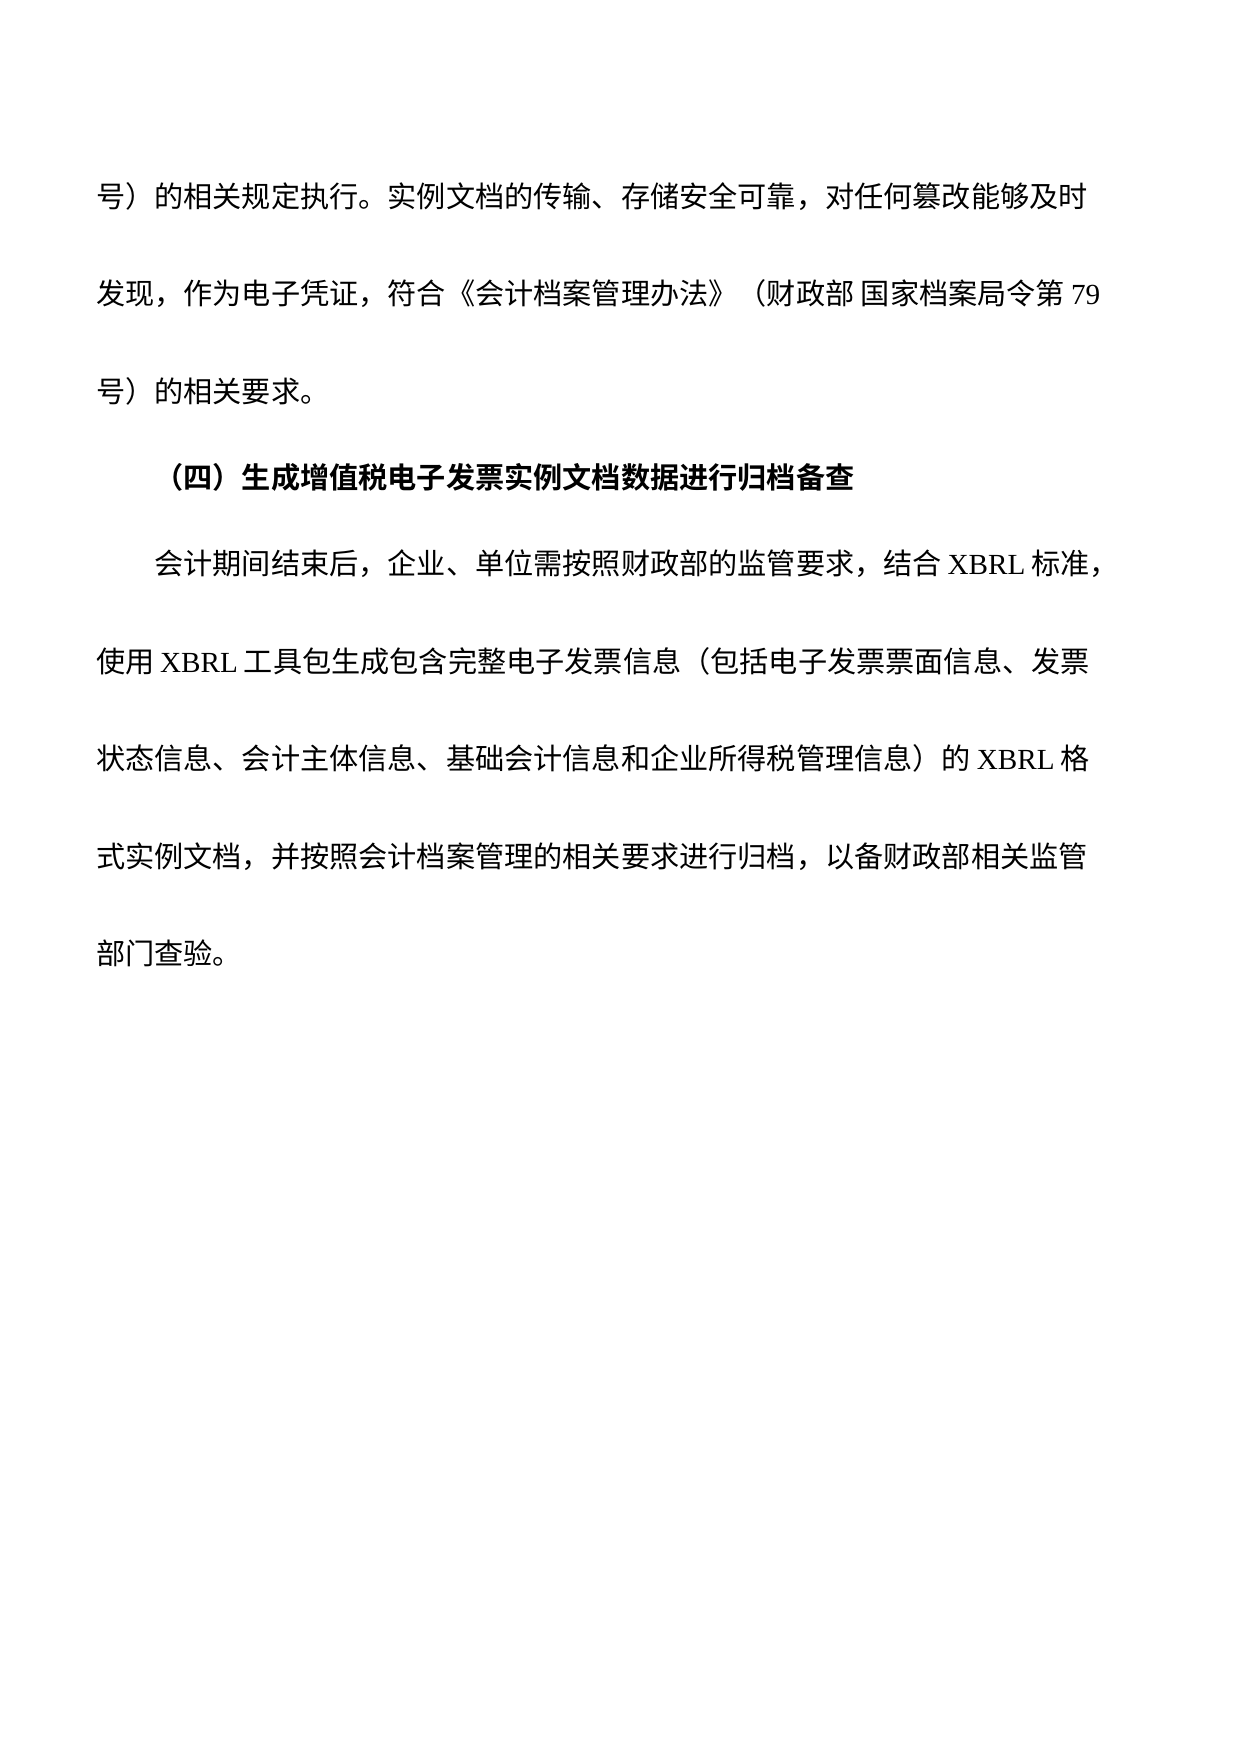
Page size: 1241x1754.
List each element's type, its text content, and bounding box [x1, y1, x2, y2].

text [96, 162, 1104, 422]
text （四）生成增值税电子发票实例文档数据进行归档备查 [96, 443, 1104, 508]
text 会计期间结束后，企业、单位需按照财政部的监管要求，结合XBRL标准，使用XBRL工具包生成包含完整电子发票信息（包括电子发票票面信息、发票状态信息、会计主体信息、基础会计信息和企业所得税管理信息）的XBRL格式实例文档，并按照会计档案管理的相关要求进行归档，以备财政部相关监管部门查验。 [96, 529, 1104, 984]
